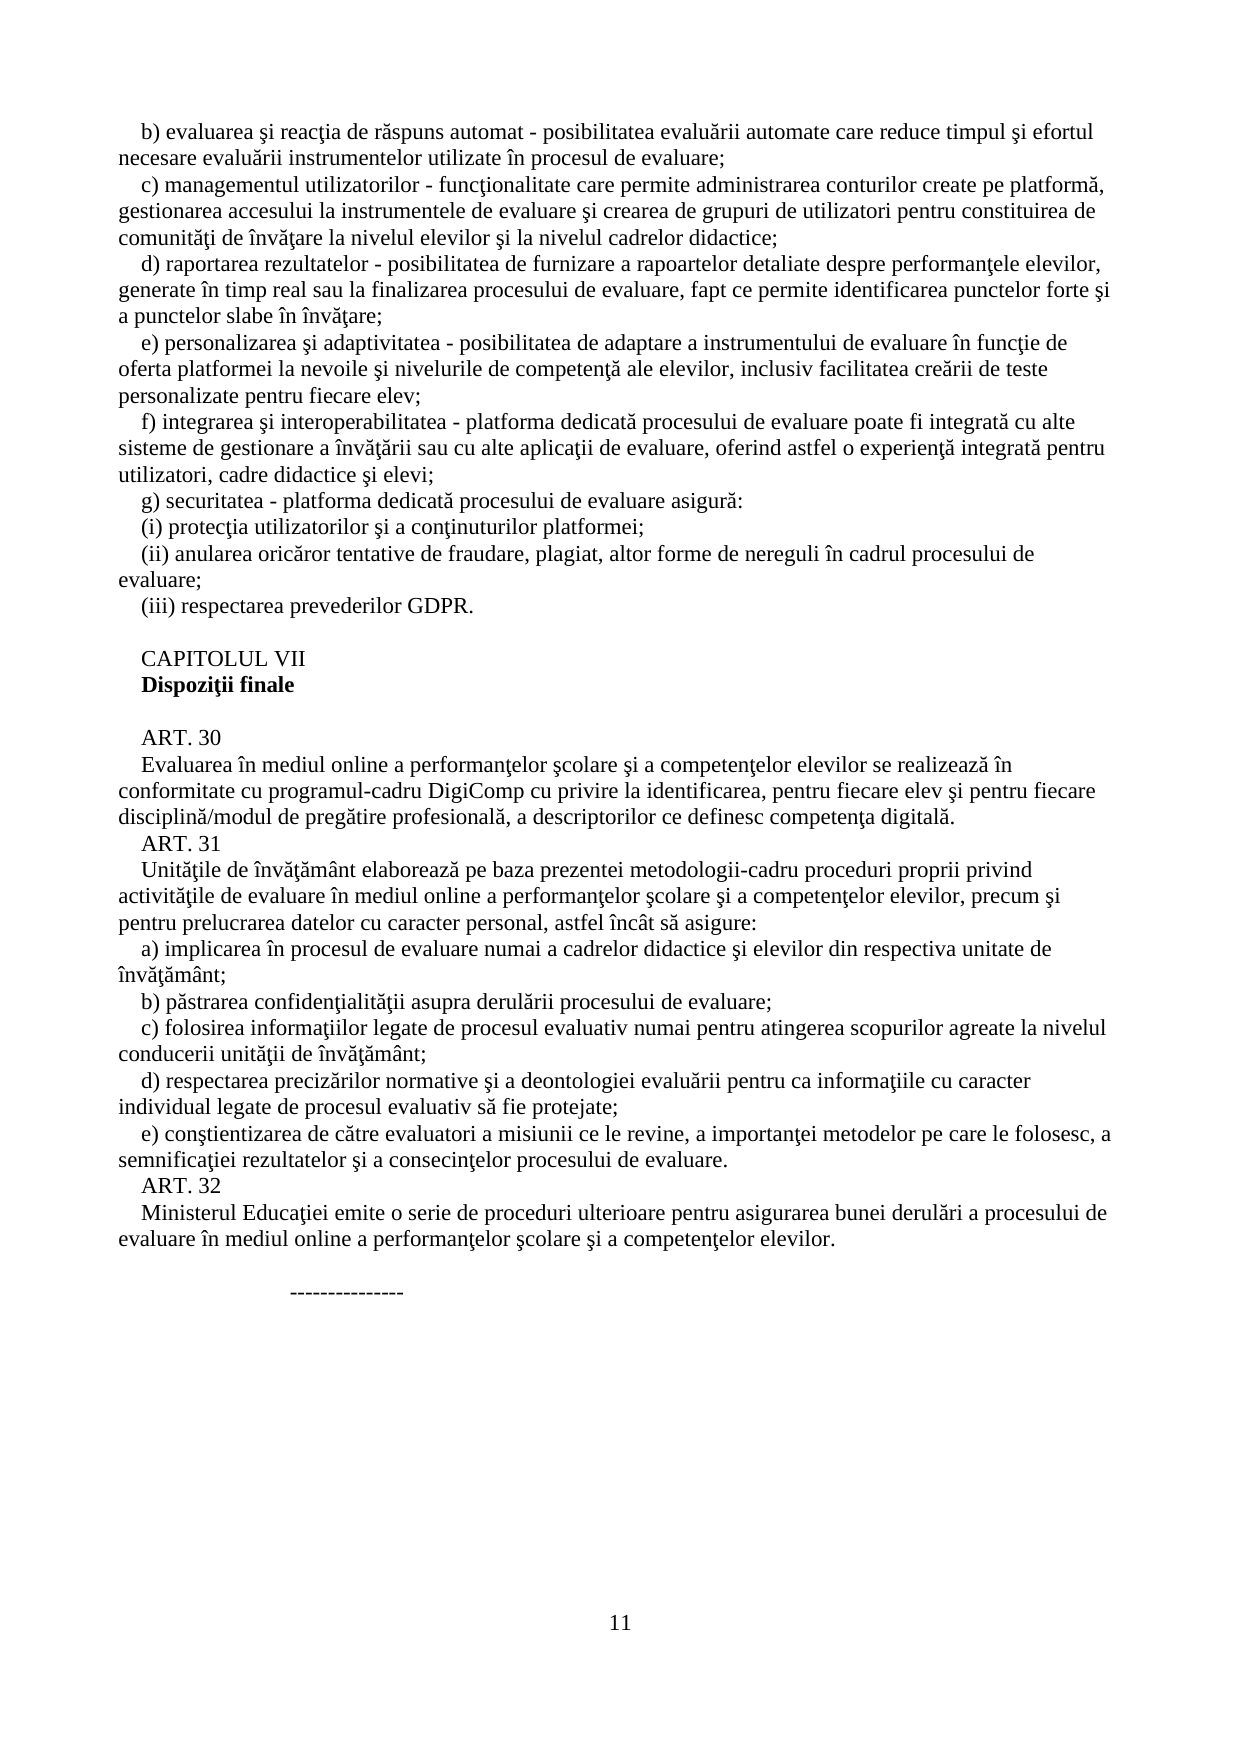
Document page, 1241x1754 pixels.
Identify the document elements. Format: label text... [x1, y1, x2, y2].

text ART. 31 [118, 830, 1122, 856]
text g) securitatea - platforma dedicată procesului de evaluare asigură: [118, 487, 1122, 513]
text b) păstrarea confidenţialităţii asupra derulării procesului de evaluare; [118, 988, 1122, 1014]
text e) personalizarea şi adaptivitatea - posibilitatea de adaptare a instrumentului de evaluare în funcţie de oferta platformei la nevoile şi nivelurile de competenţă ale elevilor, inclusiv facilitatea creării de teste personalizate pentru fiecare elev; [118, 329, 1122, 408]
text Dispoziţii finale [118, 672, 1122, 698]
text b) evaluarea şi reacţia de răspuns automat - posibilitatea evaluării automate care reduce timpul şi efortul necesare evaluării instrumentelor utilizate în procesul de evaluare; [118, 118, 1122, 171]
text Evaluarea în mediul online a performanţelor şcolare şi a competenţelor elevilor se realizează în conformitate cu programul-cadru DigiComp cu privire la identificarea, pentru fiecare elev şi pentru fiecare disciplină/modul de pregătire profesională, a descriptorilor ce definesc competenţa digitală. [118, 751, 1122, 830]
text CAPITOLUL VII [118, 645, 1122, 672]
text d) raportarea rezultatelor - posibilitatea de furnizare a rapoartelor detaliate despre performanţele elevilor, generate în timp real sau la finalizarea procesului de evaluare, fapt ce permite identificarea punctelor forte şi a punctelor slabe în învăţare; [118, 250, 1122, 329]
text d) respectarea precizărilor normative şi a deontologiei evaluării pentru ca informaţiile cu caracter individual legate de procesul evaluativ să fie protejate; [118, 1067, 1122, 1119]
text c) folosirea informaţiilor legate de procesul evaluativ numai pentru atingerea scopurilor agreate la nivelul conducerii unităţii de învăţământ; [118, 1014, 1122, 1067]
text Ministerul Educaţiei emite o serie de proceduri ulterioare pentru asigurarea bunei derulări a procesului de evaluare în mediul online a performanţelor şcolare şi a competenţelor elevilor. [118, 1199, 1122, 1251]
text (ii) anularea oricăror tentative de fraudare, plagiat, altor forme de nereguli în cadrul procesului de evaluare; [118, 540, 1122, 592]
text e) conştientizarea de către evaluatori a misiunii ce le revine, a importanţei metodelor pe care le folosesc, a semnificaţiei rezultatelor şi a consecinţelor procesului de evaluare. [118, 1119, 1122, 1172]
text --------------- [118, 1278, 1122, 1304]
text (i) protecţia utilizatorilor şi a conţinuturilor platformei; [118, 513, 1122, 540]
text (iii) respectarea prevederilor GDPR. [118, 592, 1122, 619]
text f) integrarea şi interoperabilitatea - platforma dedicată procesului de evaluare poate fi integrată cu alte sisteme de gestionare a învăţării sau cu alte aplicaţii de evaluare, oferind astfel o experienţă integrată pentru utilizatori, cadre didactice şi elevi; [118, 408, 1122, 487]
text ART. 32 [118, 1172, 1122, 1199]
text a) implicarea în procesul de evaluare numai a cadrelor didactice şi elevilor din respectiva unitate de învăţământ; [118, 935, 1122, 988]
text c) managementul utilizatorilor - funcţionalitate care permite administrarea conturilor create pe platformă, gestionarea accesului la instrumentele de evaluare şi crearea de grupuri de utilizatori pentru constituirea de comunităţi de învăţare la nivelul elevilor şi la nivelul cadrelor didactice; [118, 171, 1122, 250]
text Unităţile de învăţământ elaborează pe baza prezentei metodologii-cadru proceduri proprii privind activităţile de evaluare în mediul online a performanţelor şcolare şi a competenţelor elevilor, precum şi pentru prelucrarea datelor cu caracter personal, astfel încât să asigure: [118, 856, 1122, 935]
text ART. 30 [118, 724, 1122, 751]
